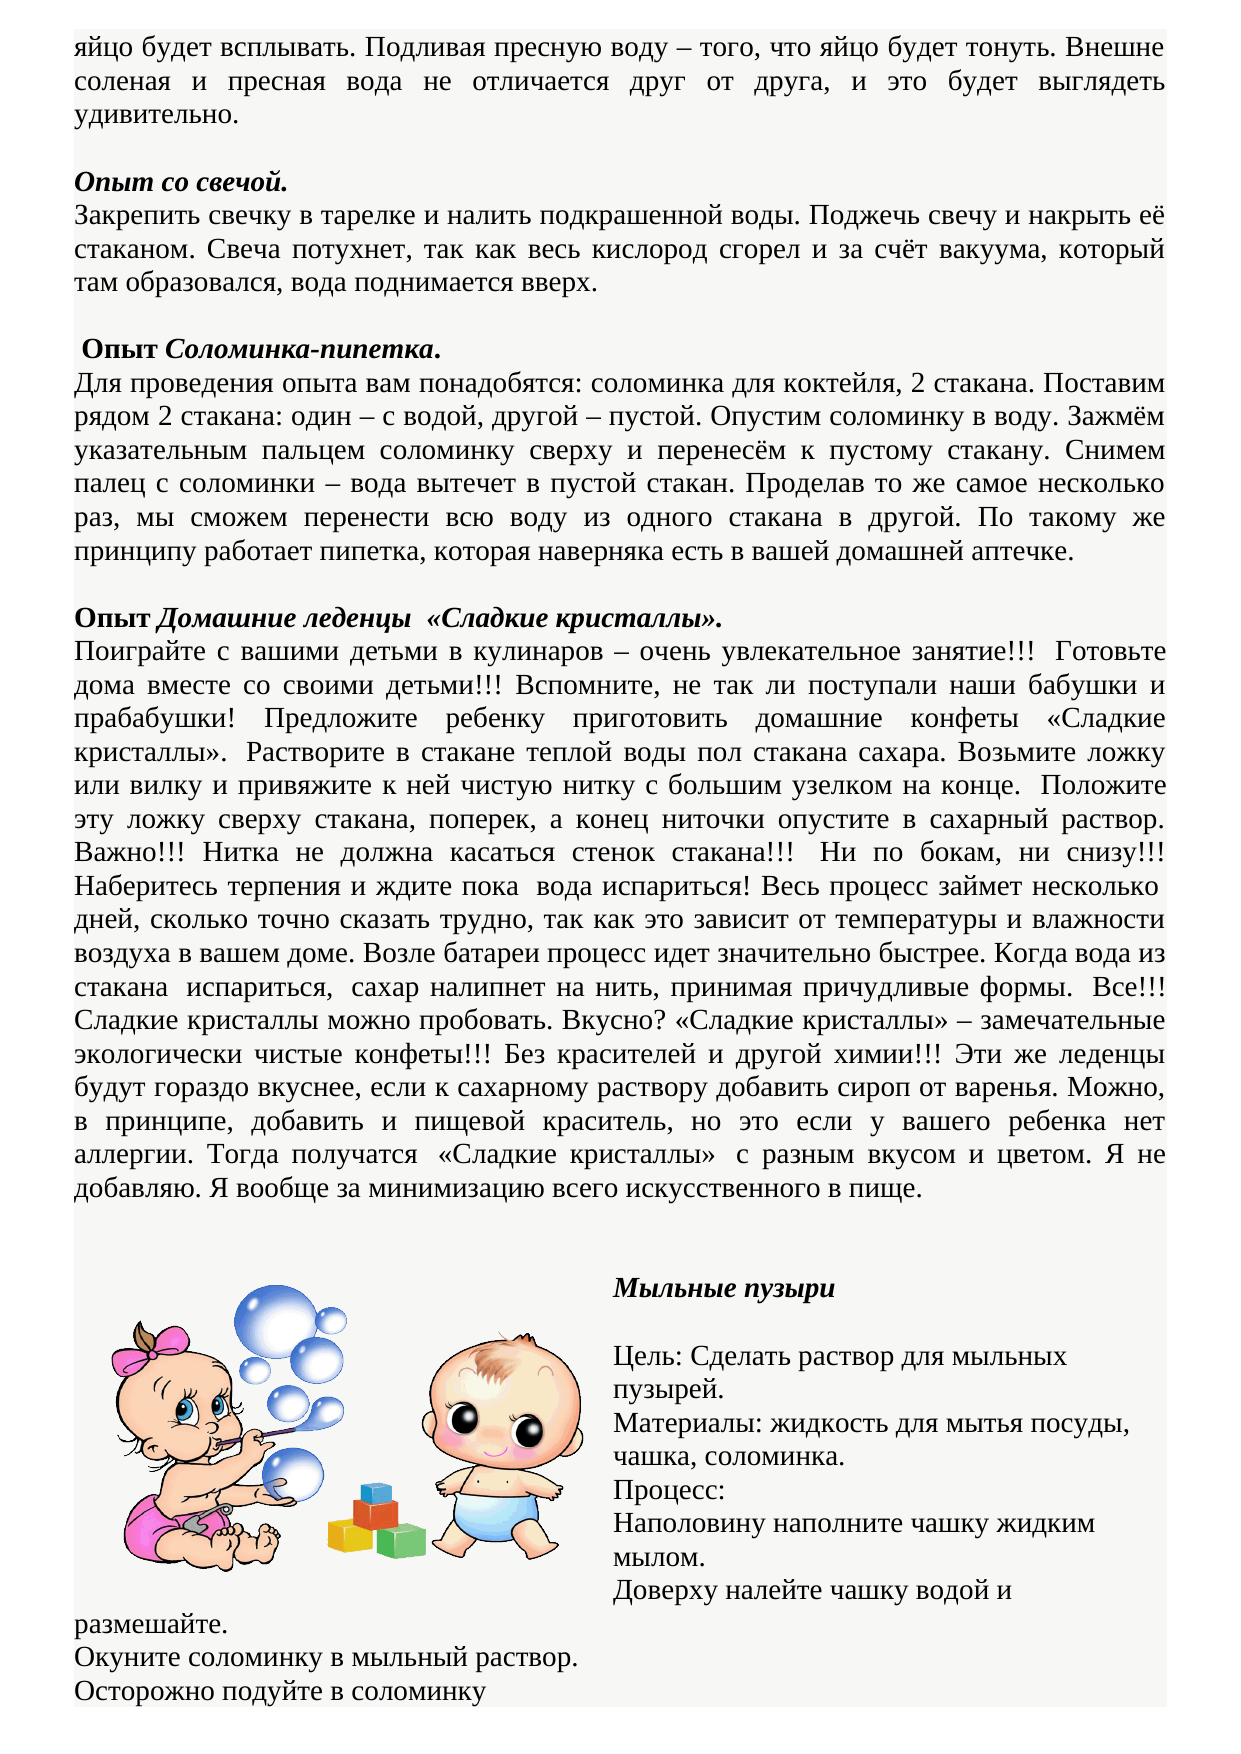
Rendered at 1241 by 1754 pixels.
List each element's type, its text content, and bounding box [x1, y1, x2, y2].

text Опыт Домашние леденцы «Сладкие кристаллы». [74, 600, 1167, 633]
text Опыт со свечой. [74, 164, 1167, 197]
picture [73, 1270, 595, 1587]
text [74, 1304, 1167, 1707]
text Для проведения опыта вам понадобятся: соломинка для коктейля, 2 стакана. Поставим рядом 2 стакана: один – с водой, другой – пустой. Опустим соломинку в воду. Зажмём указательным пальцем соломинку сверху и перенесём к пустому стакану. Снимем палец с соломинки – вода вытечет в пустой стакан. Проделав то же самое несколько раз, мы сможем перенести всю воду из одного стакана в другой. По такому же принципу работает пипетка, которая наверняка есть в вашей домашней аптечке. [74, 365, 1167, 566]
text Поиграйте с вашими детьми в кулинаров – очень увлекательное занятие!!! Готовьте дома вместе со своими детьми!!! Вспомните, не так ли поступали наши бабушки и прабабушки! Предложите ребенку приготовить домашние конфеты «Сладкие кристаллы». Растворите в стакане теплой воды пол стакана сахара. Возьмите ложку или вилку и привяжите к ней чистую нитку с большим узелком на конце. Положите эту ложку сверху стакана, поперек, а конец ниточки опустите в сахарный раствор. Важно!!! Нитка не должна касаться стенок стакана!!! Ни по бокам, ни снизу!!! Наберитесь терпения и ждите пока вода испариться! Весь процесс займет несколько дней, сколько точно сказать трудно, так как это зависит от температуры и влажности воздуха в вашем доме. Возле батареи процесс идет значительно быстрее. Когда вода из стакана испариться, сахар налипнет на нить, принимая причудливые формы. Все!!! Сладкие кристаллы можно пробовать. Вкусно? «Сладкие кристаллы» – замечательные экологически чистые конфеты!!! Без красителей и другой химии!!! Эти же леденцы будут гораздо вкуснее, если к сахарному раствору добавить сироп от варенья. Можно, в принципе, добавить и пищевой краситель, но это если у вашего ребенка нет аллергии. Тогда получатся «Сладкие кристаллы» с разным вкусом и цветом. Я не добавляю. Я вообще за минимизацию всего искусственного в пище. [74, 633, 1167, 1203]
text Опыт Соломинка-пипетка. [74, 331, 1167, 365]
text Мыльные пузыри [595, 1271, 1167, 1304]
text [74, 29, 1167, 130]
text Закрепить свечку в тарелке и налить подкрашенной воды. Поджечь свечу и накрыть её стаканом. Свеча потухнет, так как весь кислород сгорел и за счёт вакуума, который там образовался, вода поднимается вверх. [74, 197, 1167, 298]
